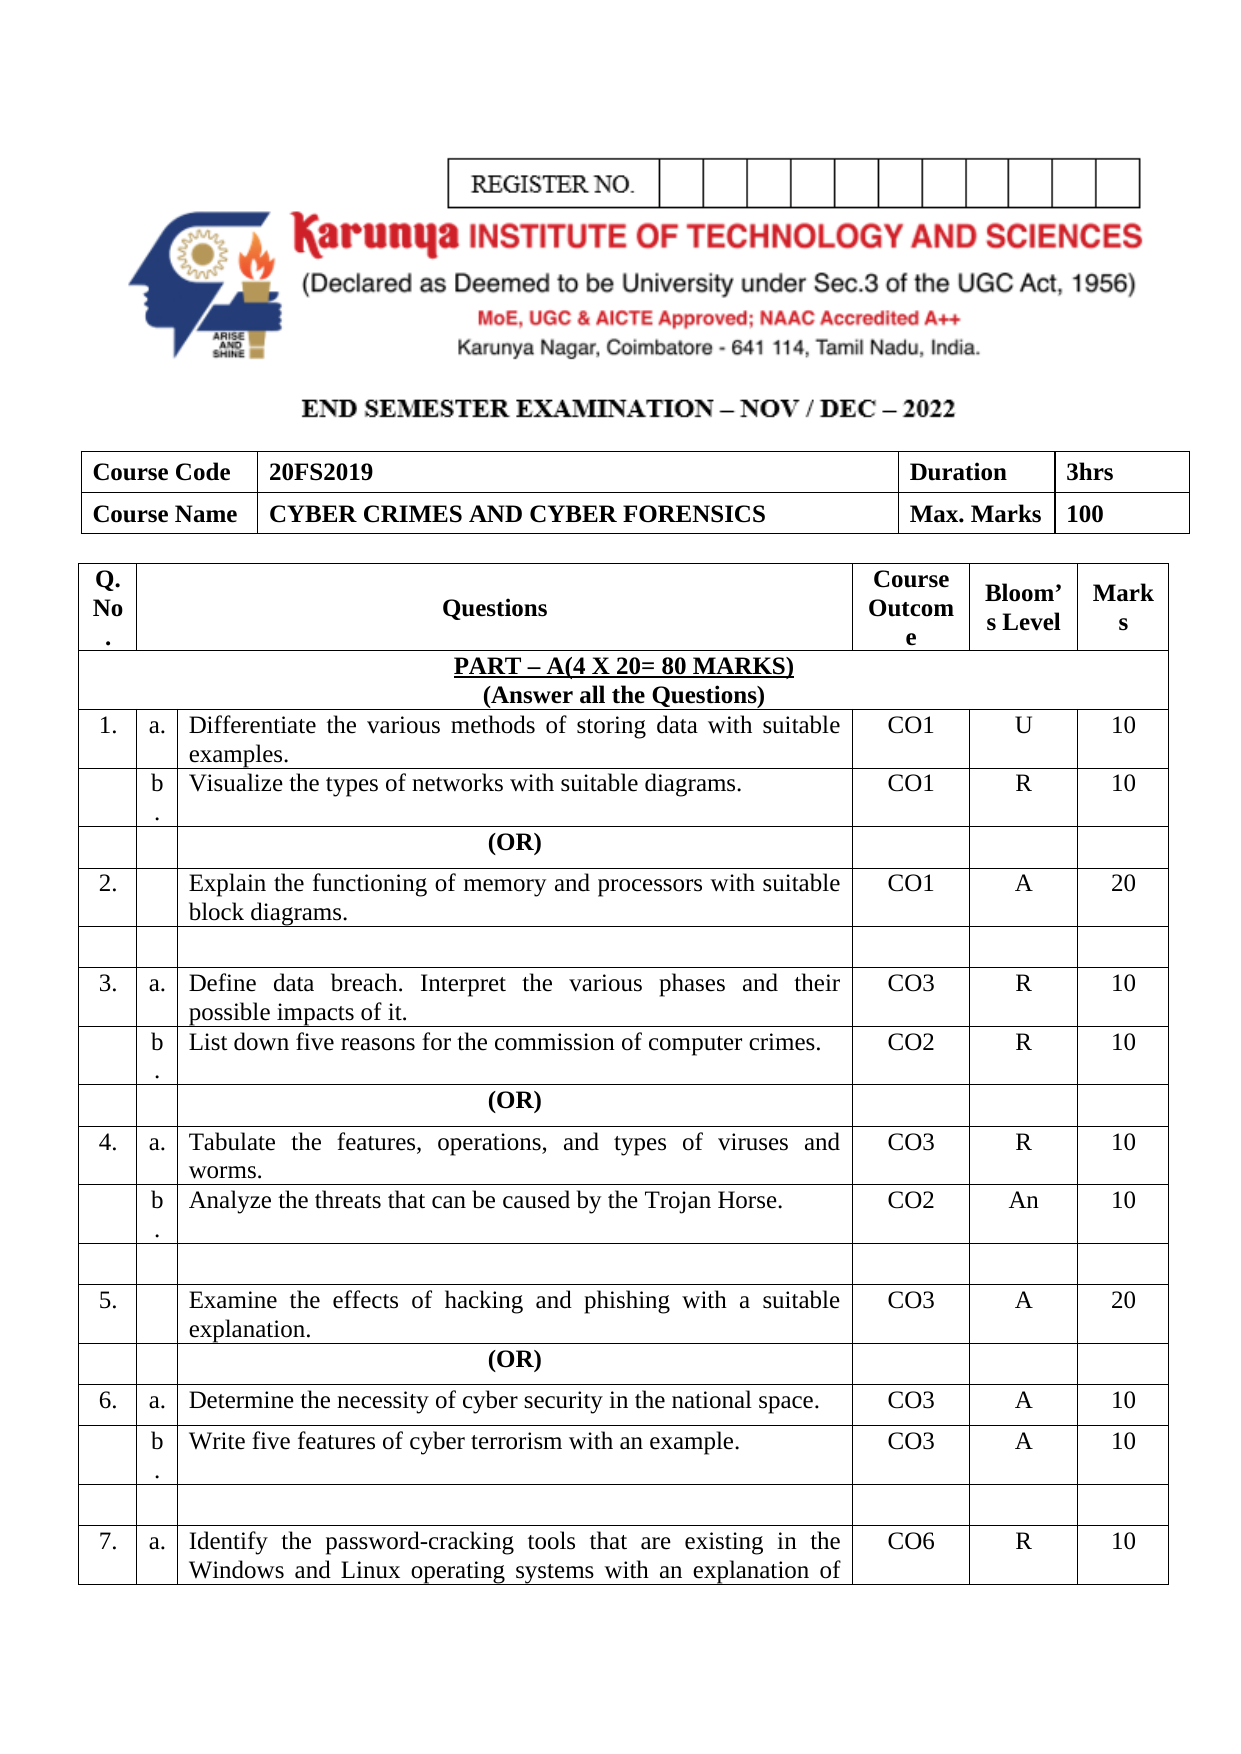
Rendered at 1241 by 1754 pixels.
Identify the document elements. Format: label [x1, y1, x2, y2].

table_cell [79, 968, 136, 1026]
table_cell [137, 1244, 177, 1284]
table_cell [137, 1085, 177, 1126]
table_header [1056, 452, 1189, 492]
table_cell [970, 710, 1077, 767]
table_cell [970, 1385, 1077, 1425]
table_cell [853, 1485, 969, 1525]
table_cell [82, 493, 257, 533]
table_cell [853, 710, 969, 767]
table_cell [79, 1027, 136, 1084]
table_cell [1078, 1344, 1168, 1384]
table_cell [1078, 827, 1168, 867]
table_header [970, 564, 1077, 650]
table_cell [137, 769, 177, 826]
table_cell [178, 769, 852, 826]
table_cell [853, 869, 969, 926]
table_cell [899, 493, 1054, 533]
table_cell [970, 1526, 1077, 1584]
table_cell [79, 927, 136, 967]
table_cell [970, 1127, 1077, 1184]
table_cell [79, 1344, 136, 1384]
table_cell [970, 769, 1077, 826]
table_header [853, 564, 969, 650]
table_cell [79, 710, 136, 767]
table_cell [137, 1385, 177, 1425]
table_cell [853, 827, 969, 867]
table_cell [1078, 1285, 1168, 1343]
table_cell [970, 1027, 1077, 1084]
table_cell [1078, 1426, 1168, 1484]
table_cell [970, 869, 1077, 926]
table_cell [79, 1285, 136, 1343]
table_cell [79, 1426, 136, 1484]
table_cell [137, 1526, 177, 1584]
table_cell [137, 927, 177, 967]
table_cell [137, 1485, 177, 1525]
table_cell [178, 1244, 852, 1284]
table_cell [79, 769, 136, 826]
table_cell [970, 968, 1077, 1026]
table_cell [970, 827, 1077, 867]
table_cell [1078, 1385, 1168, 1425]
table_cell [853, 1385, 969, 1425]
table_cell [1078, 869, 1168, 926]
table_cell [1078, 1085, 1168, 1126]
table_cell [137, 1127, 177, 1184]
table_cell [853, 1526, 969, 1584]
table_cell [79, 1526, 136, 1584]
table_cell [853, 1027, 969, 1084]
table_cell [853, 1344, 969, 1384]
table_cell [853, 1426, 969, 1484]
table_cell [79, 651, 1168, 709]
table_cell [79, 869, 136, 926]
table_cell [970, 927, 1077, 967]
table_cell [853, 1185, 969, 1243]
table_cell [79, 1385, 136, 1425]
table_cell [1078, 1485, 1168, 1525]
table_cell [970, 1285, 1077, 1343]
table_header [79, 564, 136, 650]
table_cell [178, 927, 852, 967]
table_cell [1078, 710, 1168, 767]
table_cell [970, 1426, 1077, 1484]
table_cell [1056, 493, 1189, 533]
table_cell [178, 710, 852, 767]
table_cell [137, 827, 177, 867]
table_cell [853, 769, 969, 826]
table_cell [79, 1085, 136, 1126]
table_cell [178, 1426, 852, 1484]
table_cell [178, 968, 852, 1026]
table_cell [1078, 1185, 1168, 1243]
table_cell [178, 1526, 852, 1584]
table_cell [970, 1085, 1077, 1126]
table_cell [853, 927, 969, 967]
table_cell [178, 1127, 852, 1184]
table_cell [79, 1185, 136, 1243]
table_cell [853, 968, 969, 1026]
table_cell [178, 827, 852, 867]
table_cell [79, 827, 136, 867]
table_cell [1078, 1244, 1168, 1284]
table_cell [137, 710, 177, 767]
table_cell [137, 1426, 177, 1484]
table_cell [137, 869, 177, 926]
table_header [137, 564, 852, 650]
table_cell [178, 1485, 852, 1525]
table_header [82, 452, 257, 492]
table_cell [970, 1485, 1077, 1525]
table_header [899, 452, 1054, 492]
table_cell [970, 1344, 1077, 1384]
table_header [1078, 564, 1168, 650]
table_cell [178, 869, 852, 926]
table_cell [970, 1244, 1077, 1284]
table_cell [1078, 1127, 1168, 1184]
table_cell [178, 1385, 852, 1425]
picture [124, 150, 1147, 422]
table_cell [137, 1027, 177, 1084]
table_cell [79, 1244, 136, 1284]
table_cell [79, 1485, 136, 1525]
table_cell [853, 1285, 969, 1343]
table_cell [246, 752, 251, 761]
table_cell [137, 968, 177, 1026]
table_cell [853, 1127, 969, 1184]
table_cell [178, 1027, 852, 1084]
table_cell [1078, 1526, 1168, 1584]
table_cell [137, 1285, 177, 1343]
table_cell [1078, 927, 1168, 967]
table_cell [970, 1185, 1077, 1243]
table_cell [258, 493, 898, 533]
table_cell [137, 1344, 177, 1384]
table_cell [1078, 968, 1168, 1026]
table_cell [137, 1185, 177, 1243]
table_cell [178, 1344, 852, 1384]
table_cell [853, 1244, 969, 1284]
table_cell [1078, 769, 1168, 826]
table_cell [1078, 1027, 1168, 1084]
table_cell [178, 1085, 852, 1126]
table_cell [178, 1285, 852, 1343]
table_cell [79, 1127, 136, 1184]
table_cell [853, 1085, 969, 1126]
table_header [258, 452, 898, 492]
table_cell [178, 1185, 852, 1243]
